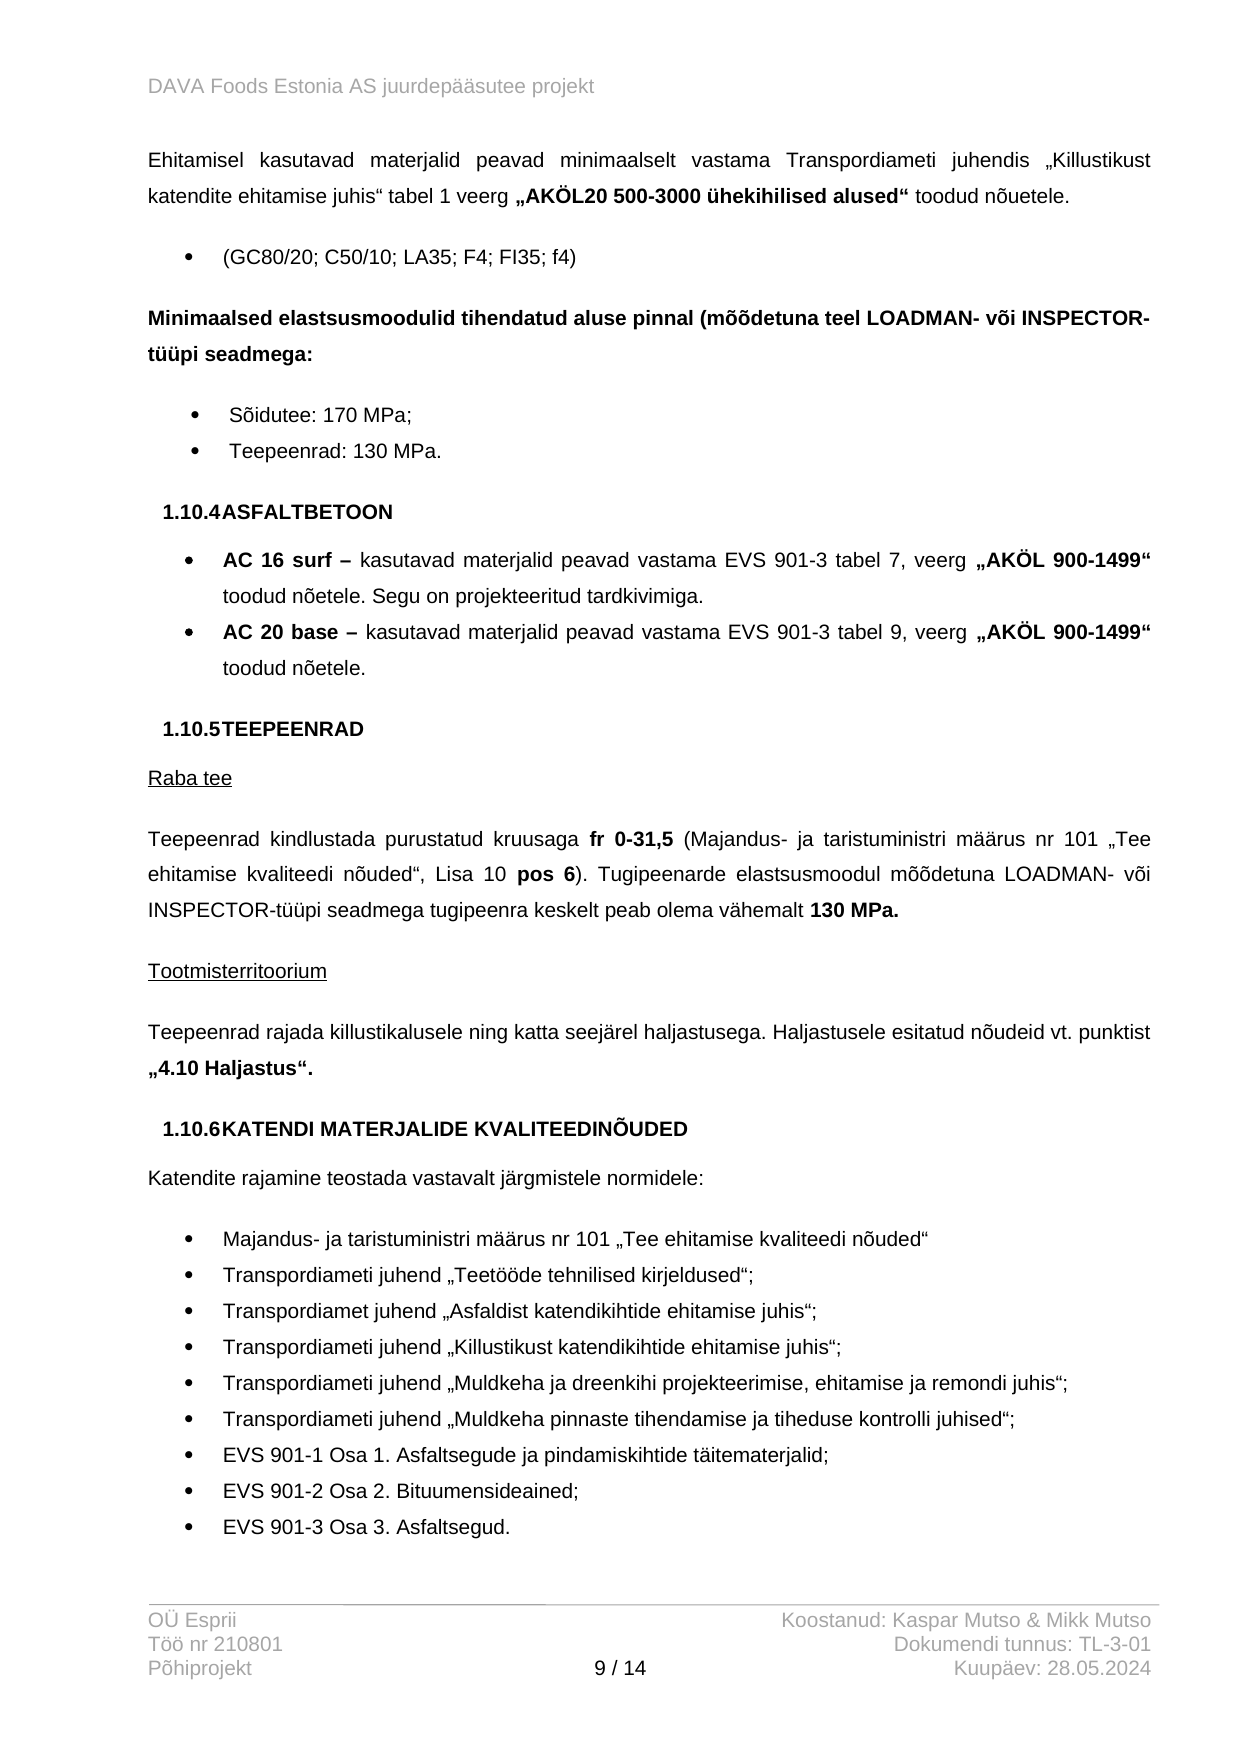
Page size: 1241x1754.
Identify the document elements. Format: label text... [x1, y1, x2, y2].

subtitle Asfaltbetoon [162, 499, 1152, 523]
text Ehitamisel kasutavad materjalid peavad minimaalselt vastama Transpordiameti juhendis „Killustikust katendite ehitamise juhis“ tabel 1 veerg „AKÖL20 500-3000 ühekihilised alused“ toodud nõuetele. [148, 148, 1152, 208]
subtitle Teepeenrad [162, 717, 1152, 741]
list Transpordiameti juhend „Killustikust katendikihtide ehitamise juhis“; [185, 1334, 1152, 1358]
list Teepeenrad: 130 MPa. [191, 438, 1152, 463]
list AC 16 surf – kasutavad materjalid peavad vastama EVS 901-3 tabel 7, veerg „AKÖL 900-1499“ toodud nõetele. Segu on projekteeritud tardkivimiga. [185, 548, 1152, 608]
list EVS 901-1 Osa 1. Asfaltsegude ja pindamiskihtide täitematerjalid; [185, 1443, 1152, 1467]
text Teepeenrad rajada killustikalusele ning katta seejärel haljastusega. Haljastusele esitatud nõudeid vt. punktist „4.10 Haljastus“. [148, 1020, 1152, 1080]
list AC 20 base – kasutavad materjalid peavad vastama EVS 901-3 tabel 9, veerg „AKÖL 900-1499“ toodud nõetele. [185, 620, 1152, 680]
list Transpordiameti juhend „Muldkeha ja dreenkihi projekteerimise, ehitamise ja remondi juhis“; [185, 1371, 1152, 1394]
list Transpordiameti juhend „Muldkeha pinnaste tihendamise ja tiheduse kontrolli juhised“; [185, 1407, 1152, 1431]
list Majandus- ja taristuministri määrus nr 101 „Tee ehitamise kvaliteedi nõuded“ [185, 1226, 1152, 1250]
text Minimaalsed elastsusmoodulid tihendatud aluse pinnal (mõõdetuna teel LOADMAN- või INSPECTOR- tüüpi seadmega: [148, 306, 1152, 366]
list (GC80/20; C50/10; LA35; F4; FI35; f4) [185, 244, 1152, 269]
text Teepeenrad kindlustada purustatud kruusaga fr 0-31,5 (Majandus- ja taristuministri määrus nr 101 „Tee ehitamise kvaliteedi nõuded“, Lisa 10 pos 6). Tugipeenarde elastsusmoodul mõõdetuna LOADMAN- või INSPECTOR-tüüpi seadmega tugipeenra keskelt peab olema vähemalt 130 MPa. [148, 826, 1152, 922]
subtitle Katendi materjalide kvaliteedinõuded [162, 1117, 1152, 1141]
text Raba tee [148, 765, 1152, 789]
text Tootmisterritoorium [148, 959, 1152, 983]
list EVS 901-3 Osa 3. Asfaltsegud. [185, 1515, 1152, 1539]
text Katendite rajamine teostada vastavalt järgmistele normidele: [148, 1165, 1152, 1189]
list Transpordiameti juhend „Teetööde tehnilised kirjeldused“; [185, 1262, 1152, 1286]
list Sõidutee: 170 MPa; [191, 402, 1152, 427]
list Transpordiamet juhend „Asfaldist katendikihtide ehitamise juhis“; [185, 1298, 1152, 1322]
list EVS 901-2 Osa 2. Bituumensideained; [185, 1479, 1152, 1503]
